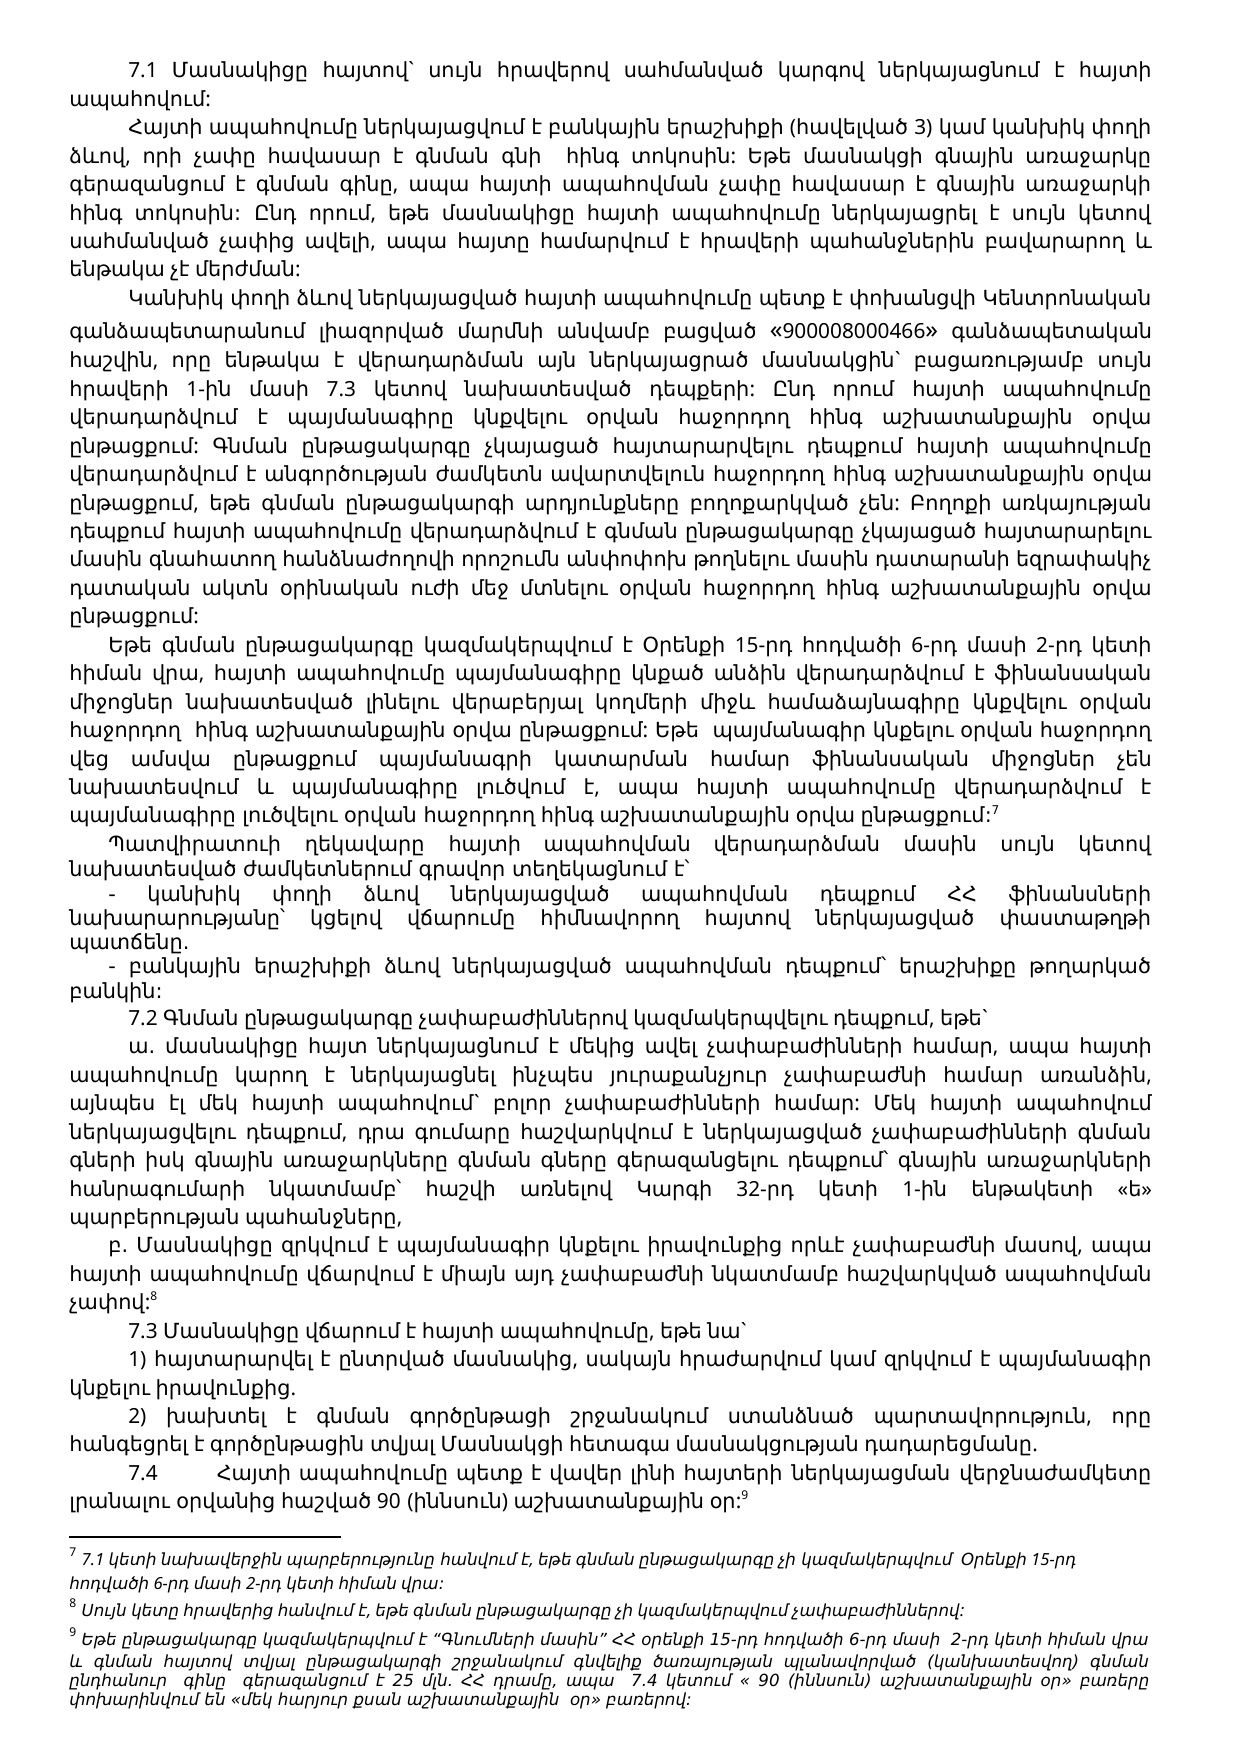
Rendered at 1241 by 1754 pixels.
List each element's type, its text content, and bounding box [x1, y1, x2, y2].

text բ. Մասնակիցը զրկվում է պայմանագիր կնքելու իրավունքից որևէ չափաբաժնի մասով, ապա հայտի ապահովումը վճարվում է միայն այդ չափաբաժնի նկատմամբ հաշվարկված ապահովման չափով: [69, 1231, 1152, 1316]
text - բանկային երաշխիքի ձևով ներկայացված ապահովման դեպքում՝ երաշխիքը թողարկած բանկին: [69, 954, 1152, 1003]
text 7.2 Գնման ընթացակարգը չափաբաժիններով կազմակերպվելու դեպքում, եթե` [69, 1003, 1152, 1031]
text ա. մասնակիցը հայտ ներկայացնում է մեկից ավել չափաբաժինների համար, ապա հայտի ապահովումը կարող է ներկայացնել ինչպես յուրաքանչյուր չափաբաժնի համար առանձին, այնպես էլ մեկ հայտի ապահովում` բոլոր չափաբաժինների համար: Մեկ հայտի ապահովում ներկայացվելու դեպքում, դրա գումարը հաշվարկվում է ներկայացված չափաբաժինների գնման գների իսկ գնային առաջարկները գնման գները գերազանցելու դեպքում՝ գնային առաջարկների հանրագումարի նկատմամբ՝ հաշվի առնելով Կարգի 32-րդ կետի 1-ին ենթակետի «ե» պարբերության պահանջները, [69, 1031, 1152, 1231]
text Հայտի ապահովումը ներկայացվում է բանկային երաշխիքի (հավելված 3) կամ կանխիկ փողի ձևով, որի չափը հավասար է գնման գնի հինգ տոկոսին: Եթե մասնակցի գնային առաջարկը գերազանցում է գնման գինը, ապա հայտի ապահովման չափը հավասար է գնային առաջարկի հինգ տոկոսին: Ընդ որում, եթե մասնակիցը հայտի ապահովումը ներկայացրել է սույն կետով սահմանված չափից ավելի, ապա հայտը համարվում է հրավերի պահանջներին բավարարող և ենթակա չէ մերժման: [69, 112, 1152, 283]
text Եթե գնման ընթացակարգը կազմակերպվում է Օրենքի 15-րդ հոդվածի 6-րդ մասի 2-րդ կետի հիման վրա, հայտի ապահովումը պայմանագիրը կնքած անձին վերադարձվում է ֆինանսական միջոցներ նախատեսված լինելու վերաբերյալ կողմերի միջև համաձայնագիրը կնքվելու օրվան հաջորդող հինգ աշխատանքային օրվա ընթացքում: Եթե պայմանագիր կնքելու օրվան հաջորդող վեց ամսվա ընթացքում պայմանագրի կատարման համար ֆինանսական միջոցներ չեն նախատեսվում և պայմանագիրը լուծվում է, ապա հայտի ապահովումը վերադարձվում է պայմանագիրը լուծվելու օրվան հաջորդող հինգ աշխատանքային օրվա ընթացքում: [69, 630, 1152, 829]
text Պատվիրատուի ղեկավարը հայտի ապահովման վերադարձման մասին սույն կետով նախատեսված ժամկետներում գրավոր տեղեկացնում է՝ [69, 829, 1152, 882]
text 7.3 Մասնակիցը վճարում է հայտի ապահովումը, եթե նա` [69, 1316, 1152, 1344]
text 7.4 Հայտի ապահովումը պետք է վավեր լինի հայտերի ներկայացման վերջնաժամկետը լրանալու օրվանից հաշված 90 (իննսուն) աշխատանքային օր: [69, 1458, 1152, 1515]
text 1) հայտարարվել է ընտրված մասնակից, սակայն հրաժարվում կամ զրկվում է պայմանագիր կնքելու իրավունքից. [69, 1344, 1152, 1401]
text - կանխիկ փողի ձևով ներկայացված ապահովման դեպքում ՀՀ ֆինանսների նախարարությանը՝ կցելով վճարումը հիմնավորող հայտով ներկայացված փաստաթղթի պատճենը. [69, 882, 1152, 954]
text Կանխիկ փողի ձևով ներկայացված հայտի ապահովումը պետք է փոխանցվի Կենտրոնական գանձապետարանում լիազորված մարմնի անվամբ բացված «900008000466» գանձապետական հաշվին, որը ենթակա է վերադարձման այն ներկայացրած մասնակցին` բացառությամբ սույն հրավերի 1-ին մասի 7.3 կետով նախատեսված դեպքերի: Ընդ որում հայտի ապահովումը վերադարձվում է պայմանագիրը կնքվելու օրվան հաջորդող հինգ աշխատանքային օրվա ընթացքում: Գնման ընթացակարգը չկայացած հայտարարվելու դեպքում հայտի ապահովումը վերադարձվում է անգործության ժամկետն ավարտվելուն հաջորդող հինգ աշխատանքային օրվա ընթացքում, եթե գնման ընթացակարգի արդյունքները բողոքարկված չեն: Բողոքի առկայության դեպքում հայտի ապահովումը վերադարձվում է գնման ընթացակարգը չկայացած հայտարարելու մասին գնահատող հանձնաժողովի որոշումն անփոփոխ թողնելու մասին դատարանի եզրափակիչ դատական ակտն օրինական ուժի մեջ մտնելու օրվան հաջորդող հինգ աշխատանքային օրվա ընթացքում: [69, 283, 1152, 630]
text 7.1 Մասնակիցը հայտով` սույն հրավերով սահմանված կարգով ներկայացնում է հայտի ապահովում: [69, 56, 1152, 112]
text 2) խախտել է գնման գործընթացի շրջանակում ստանձնած պարտավորություն, որը հանգեցրել է գործընթացին տվյալ Մասնակցի հետագա մասնակցության դադարեցմանը. [69, 1401, 1152, 1458]
